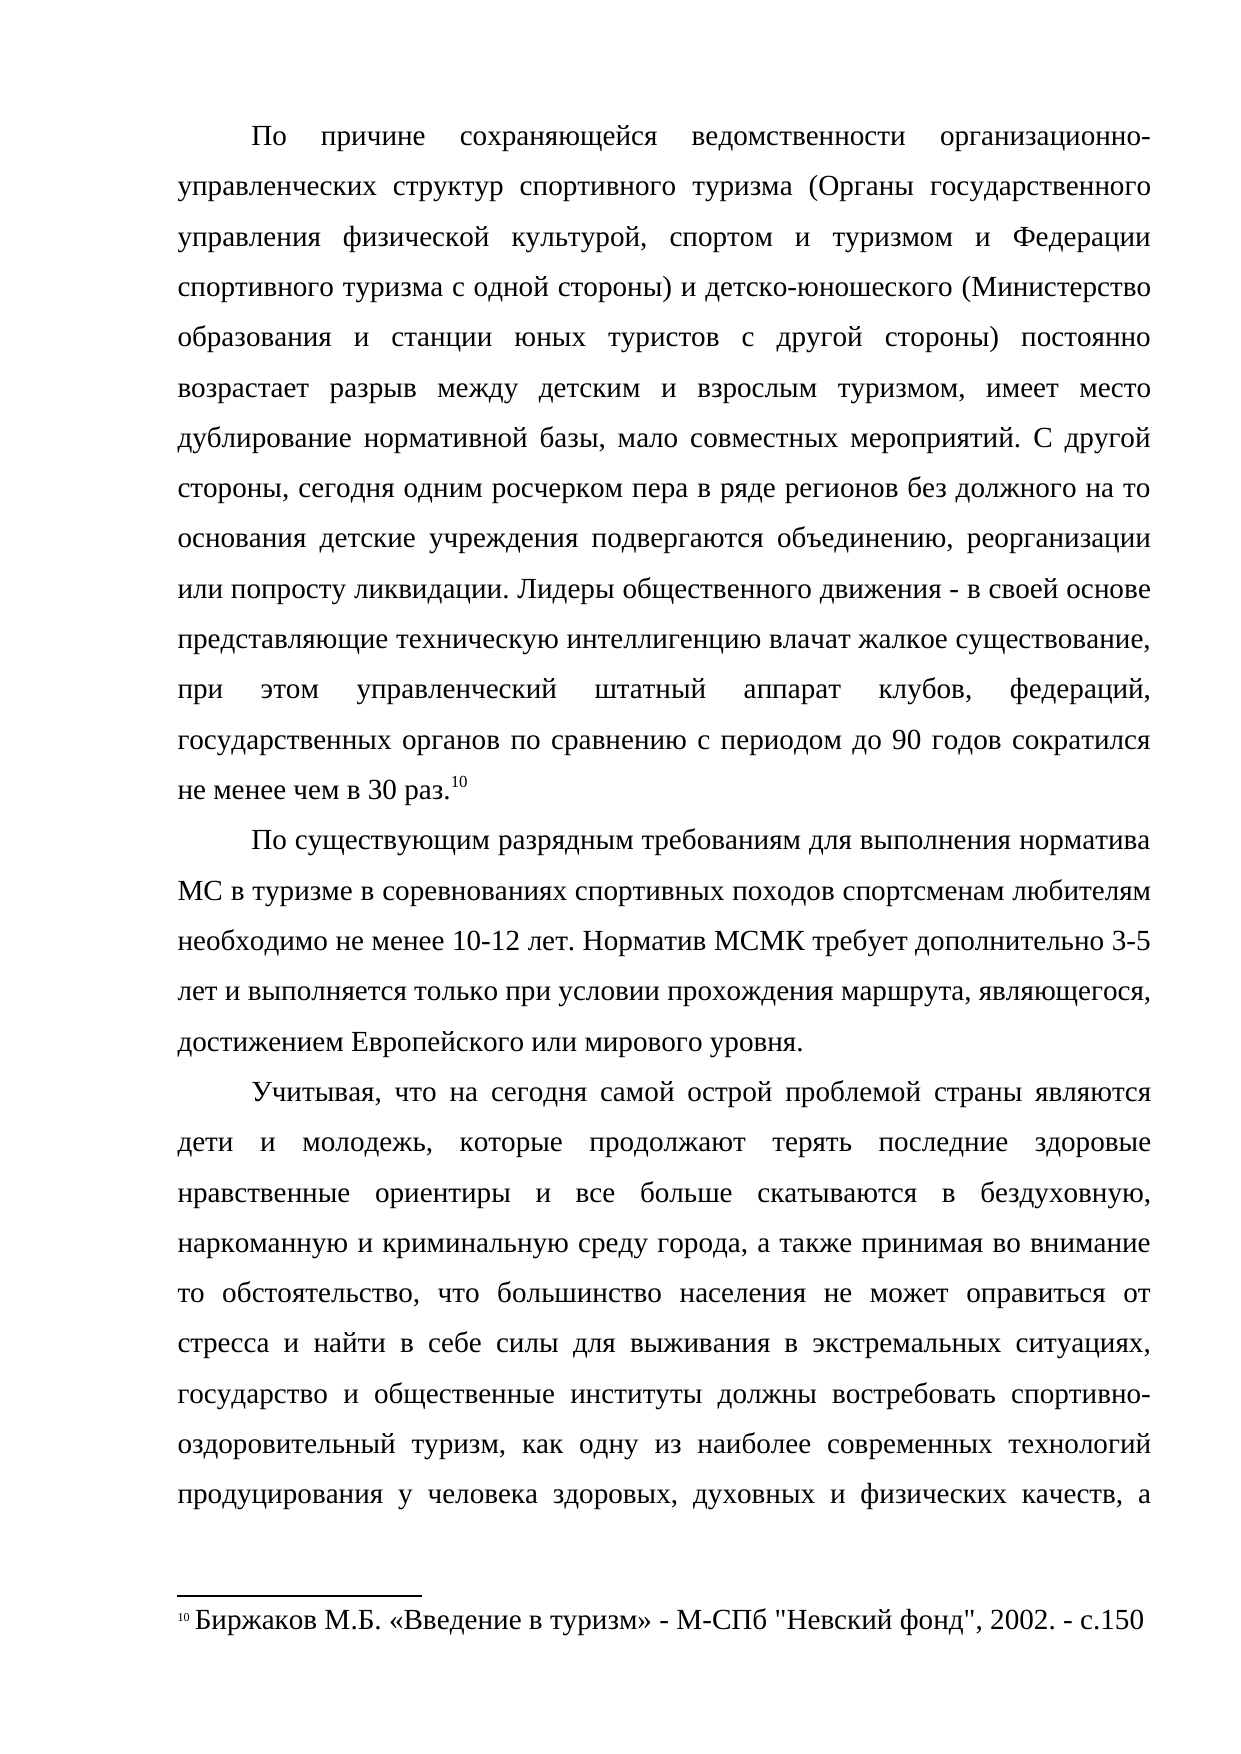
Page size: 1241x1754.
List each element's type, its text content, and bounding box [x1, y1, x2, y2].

text По существующим разрядным требованиям для выполнения норматива МС в туризме в соревнованиях спортивных походов спортсменам любителям необходимо не менее 10-12 лет. Норматив МСМК требует дополнительно 3-5 лет и выполняется только при условии прохождения маршрута, являющегося, достижением Европейского или мирового уровня. [177, 822, 1152, 1057]
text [177, 1074, 1152, 1510]
text По причине сохраняющейся ведомственности организационно-управленческих структур спортивного туризма (Органы государственного управления физической культурой, спортом и туризмом и Федерации спортивного туризма с одной стороны) и детско-юношеского (Министерство образования и станции юных туристов с другой стороны) постоянно возрастает разрыв между детским и взрослым туризмом, имеет место дублирование нормативной базы, мало совместных мероприятий. С другой стороны, сегодня одним росчерком пера в ряде регионов без должного на то основания детские учреждения подвергаются объединению, реорганизации или попросту ликвидации. Лидеры общественного движения - в своей основе представляющие техническую интеллигенцию влачат жалкое существование, при этом управленческий штатный аппарат клубов, федераций, государственных органов по сравнению с периодом до 90 годов сократился не менее чем в 30 раз. [177, 118, 1152, 806]
